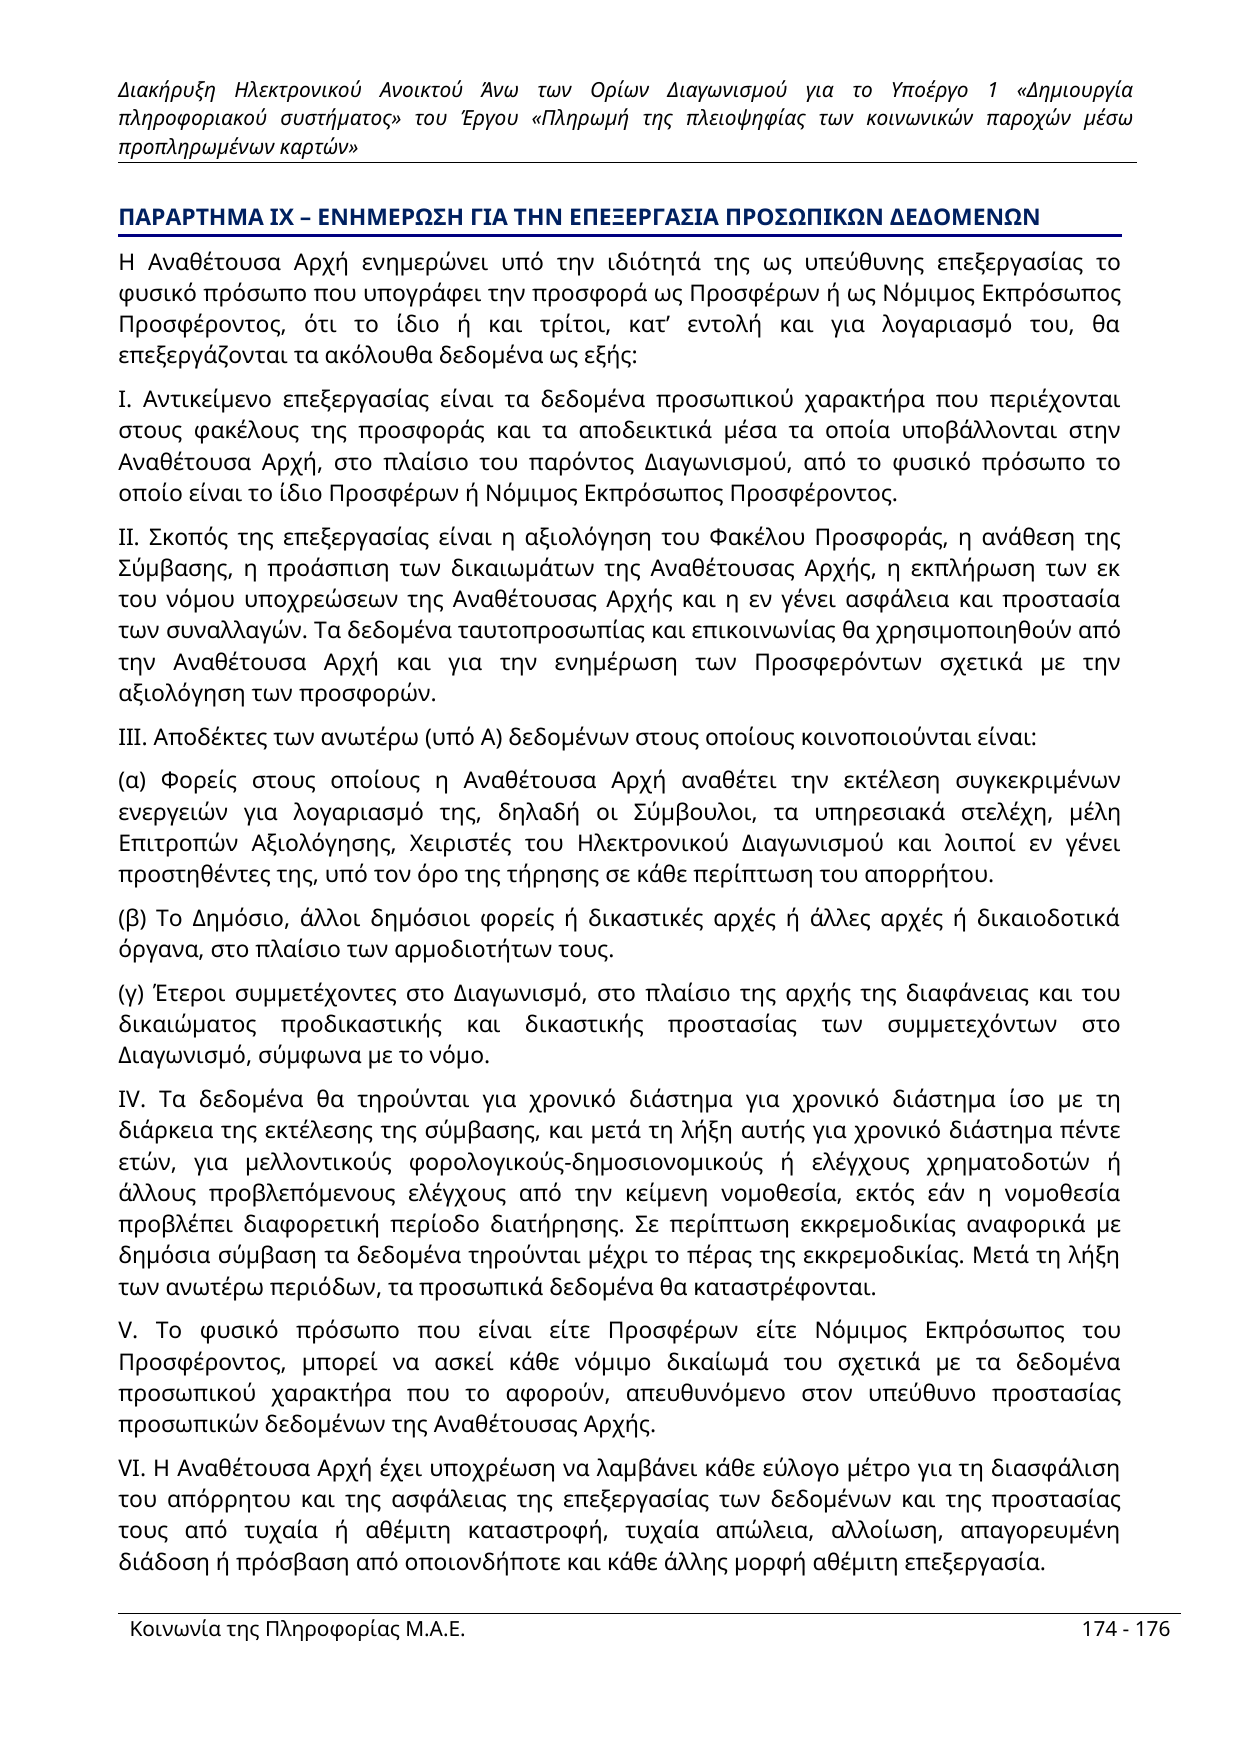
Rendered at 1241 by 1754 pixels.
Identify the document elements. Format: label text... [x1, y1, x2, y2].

text (β) Το Δημόσιο, άλλοι δημόσιοι φορείς ή δικαστικές αρχές ή άλλες αρχές ή δικαιοδοτικά όργανα, στο πλαίσιο των αρμοδιοτήτων τους. [118, 902, 1122, 964]
text (α) Φορείς στους οποίους η Αναθέτουσα Αρχή αναθέτει την εκτέλεση συγκεκριμένων ενεργειών για λογαριασμό της, δηλαδή οι Σύμβουλοι, τα υπηρεσιακά στελέχη, μέλη Επιτροπών Αξιολόγησης, Χειριστές του Ηλεκτρονικού Διαγωνισμού και λοιποί εν γένει προστηθέντες της, υπό τον όρο της τήρησης σε κάθε περίπτωση του απορρήτου. [118, 764, 1122, 889]
text ΙΙΙ. Αποδέκτες των ανωτέρω (υπό Α) δεδομένων στους οποίους κοινοποιούνται είναι: [118, 721, 1122, 752]
text V. Το φυσικό πρόσωπο που είναι είτε Προσφέρων είτε Νόμιμος Εκπρόσωπος του Προσφέροντος, μπορεί να ασκεί κάθε νόμιμο δικαίωμά του σχετικά με τα δεδομένα προσωπικού χαρακτήρα που το αφορούν, απευθυνόμενο στον υπεύθυνο προστασίας προσωπικών δεδομένων της Αναθέτουσας Αρχής. [118, 1314, 1122, 1439]
text VI. H Αναθέτουσα Αρχή έχει υποχρέωση να λαμβάνει κάθε εύλογο μέτρο για τη διασφάλιση του απόρρητου και της ασφάλειας της επεξεργασίας των δεδομένων και της προστασίας τους από τυχαία ή αθέμιτη καταστροφή, τυχαία απώλεια, αλλοίωση, απαγορευμένη διάδοση ή πρόσβαση από οποιονδήποτε και κάθε άλλης μορφή αθέμιτη επεξεργασία. [118, 1452, 1122, 1577]
text ΙΙ. Σκοπός της επεξεργασίας είναι η αξιολόγηση του Φακέλου Προσφοράς, η ανάθεση της Σύμβασης, η προάσπιση των δικαιωμάτων της Αναθέτουσας Αρχής, η εκπλήρωση των εκ του νόμου υποχρεώσεων της Αναθέτουσας Αρχής και η εν γένει ασφάλεια και προστασία των συναλλαγών. Τα δεδομένα ταυτοπροσωπίας και επικοινωνίας θα χρησιμοποιηθούν από την Αναθέτουσα Αρχή και για την ενημέρωση των Προσφερόντων σχετικά με την αξιολόγηση των προσφορών. [118, 521, 1122, 708]
text IV. Τα δεδομένα θα τηρούνται για χρονικό διάστημα για χρονικό διάστημα ίσο με τη διάρκεια της εκτέλεσης της σύμβασης, και μετά τη λήξη αυτής για χρονικό διάστημα πέντε ετών, για μελλοντικούς φορολογικούς-δημοσιονομικούς ή ελέγχους χρηματοδοτών ή άλλους προβλεπόμενους ελέγχους από την κείμενη νομοθεσία, εκτός εάν η νομοθεσία προβλέπει διαφορετική περίοδο διατήρησης. Σε περίπτωση εκκρεμοδικίας αναφορικά με δημόσια σύμβαση τα δεδομένα τηρούνται μέχρι το πέρας της εκκρεμοδικίας. Μετά τη λήξη των ανωτέρω περιόδων, τα προσωπικά δεδομένα θα καταστρέφονται. [118, 1083, 1122, 1302]
text Η Αναθέτουσα Αρχή ενημερώνει υπό την ιδιότητά της ως υπεύθυνης επεξεργασίας το φυσικό πρόσωπο που υπογράφει την προσφορά ως Προσφέρων ή ως Νόμιμος Εκπρόσωπος Προσφέροντος, ότι το ίδιο ή και τρίτοι, κατ’ εντολή και για λογαριασμό του, θα επεξεργάζονται τα ακόλουθα δεδομένα ως εξής: [118, 246, 1122, 371]
subtitle ΠΑΡΑΡΤΗΜΑ ΙΧ – ΕΝΗΜΕΡΩΣΗ ΓΙΑ ΤΗΝ ΕΠΕΞΕΡΓΑΣΙΑ ΠΡΟΣΩΠΙΚΩΝ ΔΕΔΟΜΕΝΩΝ [118, 201, 1122, 234]
text (γ) Έτεροι συμμετέχοντες στο Διαγωνισμό, στο πλαίσιο της αρχής της διαφάνειας και του δικαιώματος προδικαστικής και δικαστικής προστασίας των συμμετεχόντων στο Διαγωνισμό, σύμφωνα με το νόμο. [118, 977, 1122, 1071]
text Ι. Αντικείμενο επεξεργασίας είναι τα δεδομένα προσωπικού χαρακτήρα που περιέχονται στους φακέλους της προσφοράς και τα αποδεικτικά μέσα τα οποία υποβάλλονται στην Αναθέτουσα Αρχή, στο πλαίσιο του παρόντος Διαγωνισμού, από το φυσικό πρόσωπο το οποίο είναι το ίδιο Προσφέρων ή Νόμιμος Εκπρόσωπος Προσφέροντος. [118, 383, 1122, 508]
